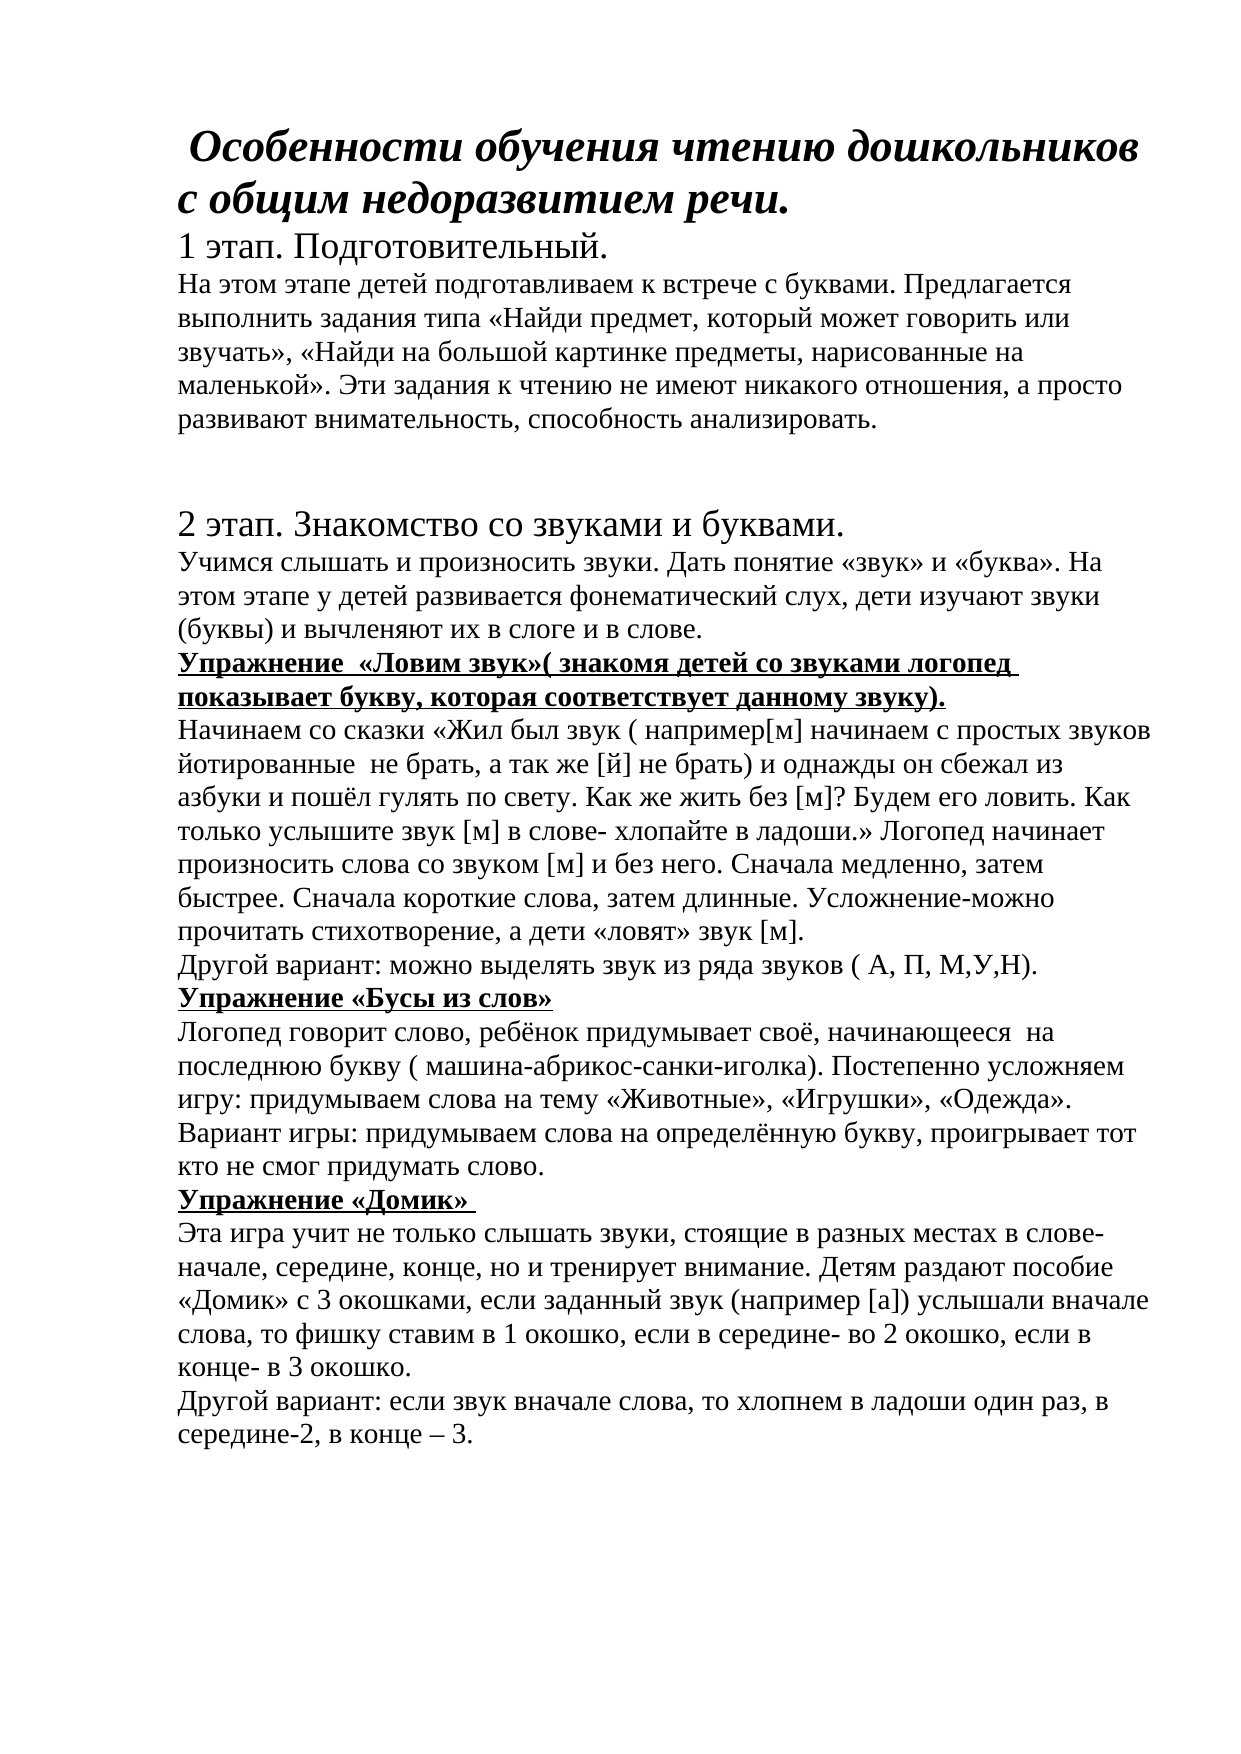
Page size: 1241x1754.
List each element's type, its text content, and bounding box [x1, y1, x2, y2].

text Упражнение «Ловим звук»( знакомя детей со звуками логопед показывает букву, которая соответствует данному звуку). [177, 645, 1152, 712]
text Учимся слышать и произносить звуки. Дать понятие «звук» и «буква». На этом этапе у детей развивается фонематический слух, дети изучают звуки (буквы) и вычленяют их в слоге и в слове. [177, 544, 1152, 645]
text На этом этапе детей подготавливаем к встрече с буквами. Предлагается выполнить задания типа «Найди предмет, который может говорить или звучать», «Найди на большой картинке предметы, нарисованные на маленькой». Эти задания к чтению не имеют никакого отношения, а просто развивают внимательность, способность анализировать. [177, 267, 1152, 434]
text 2 этап. Знакомство со звуками и буквами. [177, 501, 1152, 544]
text Логопед говорит слово, ребёнок придумывает своё, начинающееся на последнюю букву ( машина-абрикос-санки-иголка). Постепенно усложняем игру: придумываем слова на тему «Животные», «Игрушки», «Одежда». [177, 1014, 1152, 1115]
text 1 этап. Подготовительный. [177, 223, 1152, 267]
text Особенности обучения чтению дошкольников с общим недоразвитием речи. [177, 118, 1152, 223]
text Упражнение «Бусы из слов» [177, 981, 1152, 1014]
text Другой вариант: если звук вначале слова, то хлопнем в ладоши один раз, в середине-2, в конце – 3. [177, 1383, 1152, 1450]
text Эта игра учит не только слышать звуки, стоящие в разных местах в слове-начале, середине, конце, но и тренирует внимание. Детям раздают пособие «Домик» с 3 окошками, если заданный звук (например [а]) услышали вначале слова, то фишку ставим в 1 окошко, если в середине- во 2 окошко, если в конце- в 3 окошко. [177, 1215, 1152, 1383]
text Другой вариант: можно выделять звук из ряда звуков ( А, П, М,У,Н). [177, 947, 1152, 981]
text Вариант игры: придумываем слова на определённую букву, проигрывает тот кто не смог придумать слово. [177, 1115, 1152, 1182]
text Упражнение «Домик» [177, 1182, 1152, 1215]
text Начинаем со сказки «Жил был звук ( например[м] начинаем с простых звуков йотированные не брать, а так же [й] не брать) и однажды он сбежал из азбуки и пошёл гулять по свету. Как же жить без [м]? Будем его ловить. Как только услышите звук [м] в слове- хлопайте в ладоши.» Логопед начинает произносить слова со звуком [м] и без него. Сначала медленно, затем быстрее. Сначала короткие слова, затем длинные. Усложнение-можно прочитать стихотворение, а дети «ловят» звук [м]. [177, 712, 1152, 947]
